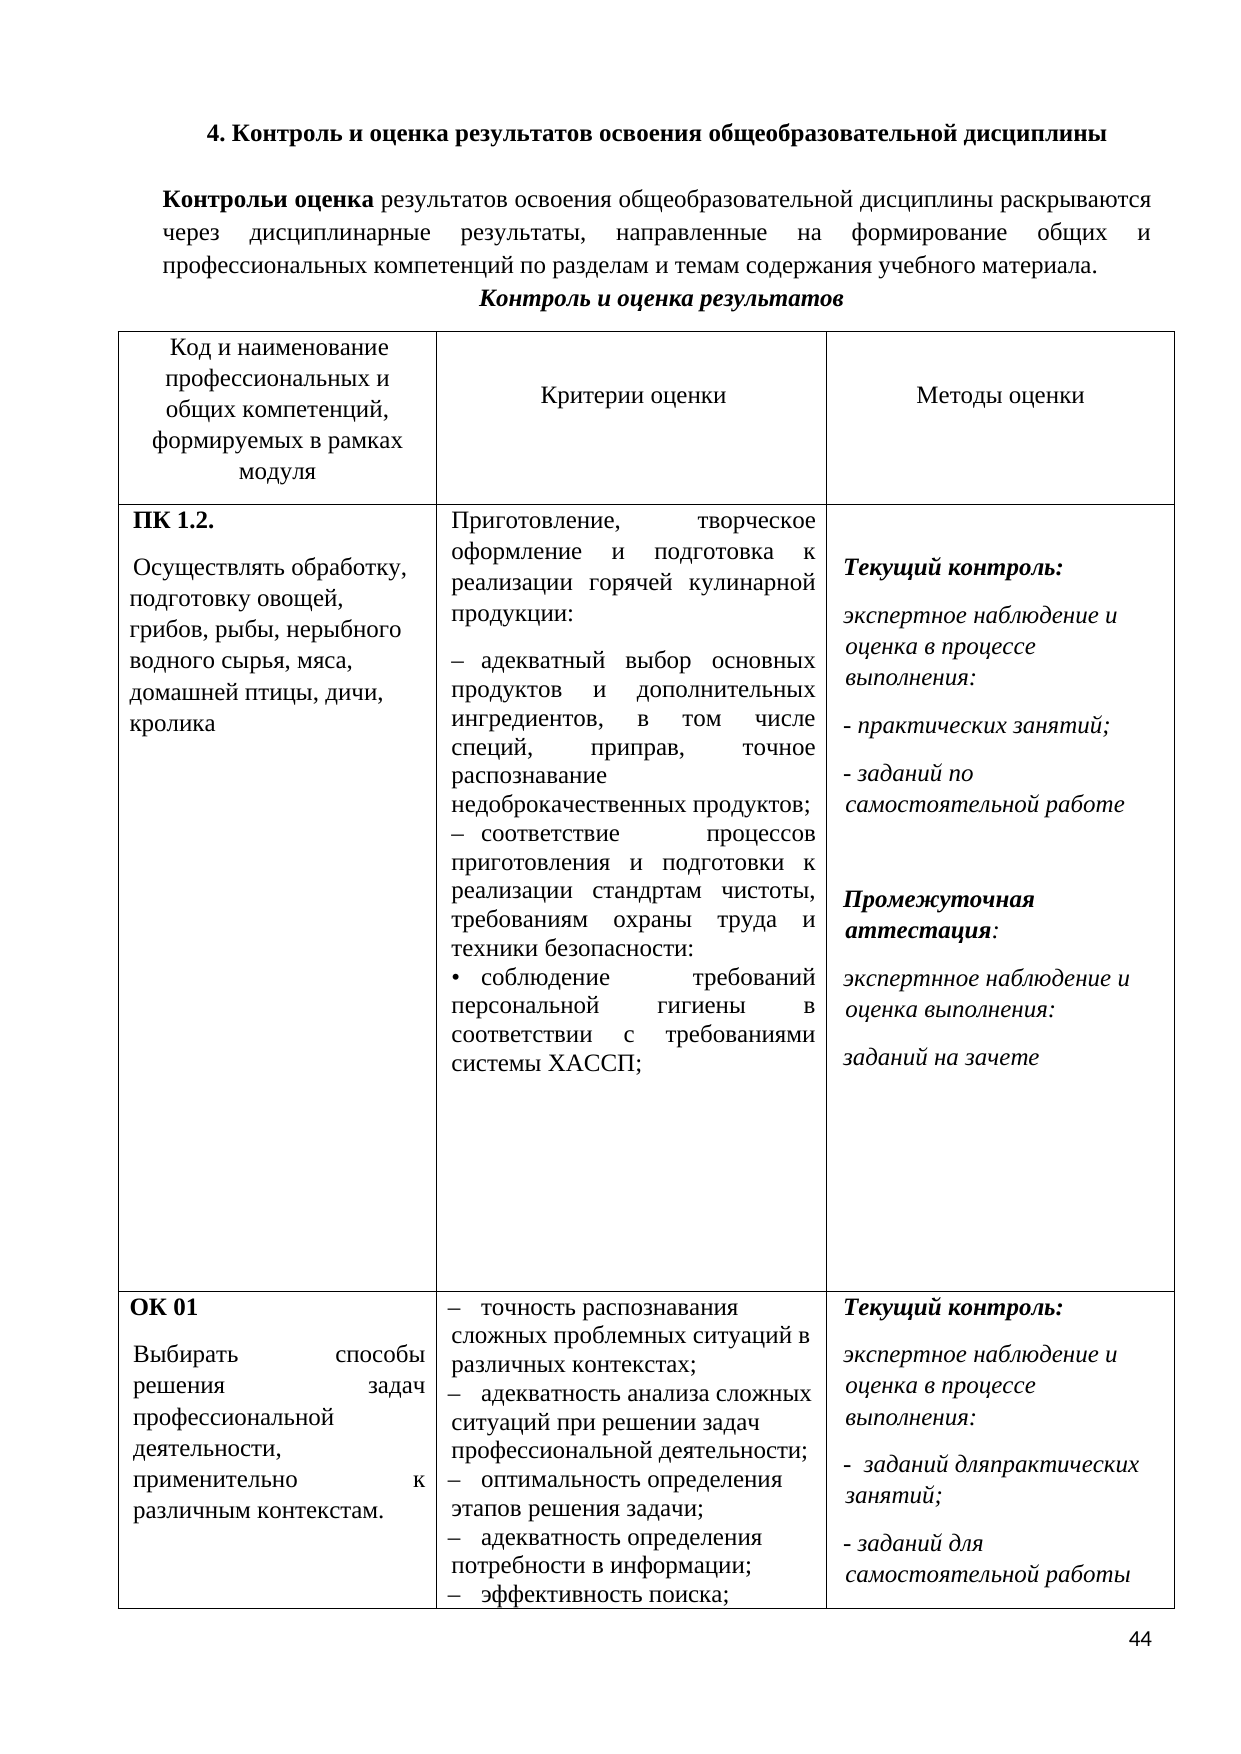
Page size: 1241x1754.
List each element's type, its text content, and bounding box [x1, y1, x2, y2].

table_cell ПК 1.2. Осуществлять обработку, подготовку овощей, грибов, рыбы, нерыбного водного сырья, мяса, домашней птицы, дичи, кролика [119, 505, 436, 1291]
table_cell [827, 1292, 1174, 1608]
table_cell Приготовление, творческое оформление и подготовка к реализации горячей кулинарной продукции: адекватный выбор основных продуктов и дополнительных ингредиентов, в том числе специй, приправ, точное распознавание недоброкачественных продуктов; соответствие процессов приготовления и подготовки к реализации стандртам чистоты, требованиям охраны труда и техники безопасности: соблюдение требований персональной гигиены в соответствии с требованиями системы ХАССП; [437, 505, 826, 1291]
table_header Код и наименование профессиональных и общих компетенций, формируемых в рамках модуля [119, 332, 436, 504]
table_header Методы оценки [827, 332, 1174, 504]
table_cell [119, 1292, 436, 1608]
table_header Критерии оценки [437, 332, 826, 504]
table_cell Текущий контроль: экспертное наблюдение и оценка в процессе выполнения: - практических занятий; - заданий по самостоятельной работе Промежуточная аттестация: экспертнное наблюдение и оценка выполнения: заданий на зачете [827, 505, 1174, 1291]
text Контрольи оценка результатов освоения общеобразовательной дисциплины раскрываются через дисциплинарные результаты, направленные на формирование общих и профессиональных компетенций по разделам и темам содержания учебного материала. [162, 184, 1152, 279]
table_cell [437, 1292, 826, 1608]
subtitle 4. Контроль и оценка результатов освоения общеобразовательной дисциплины [162, 118, 1152, 147]
text Контроль и оценка результатов [171, 283, 1152, 312]
